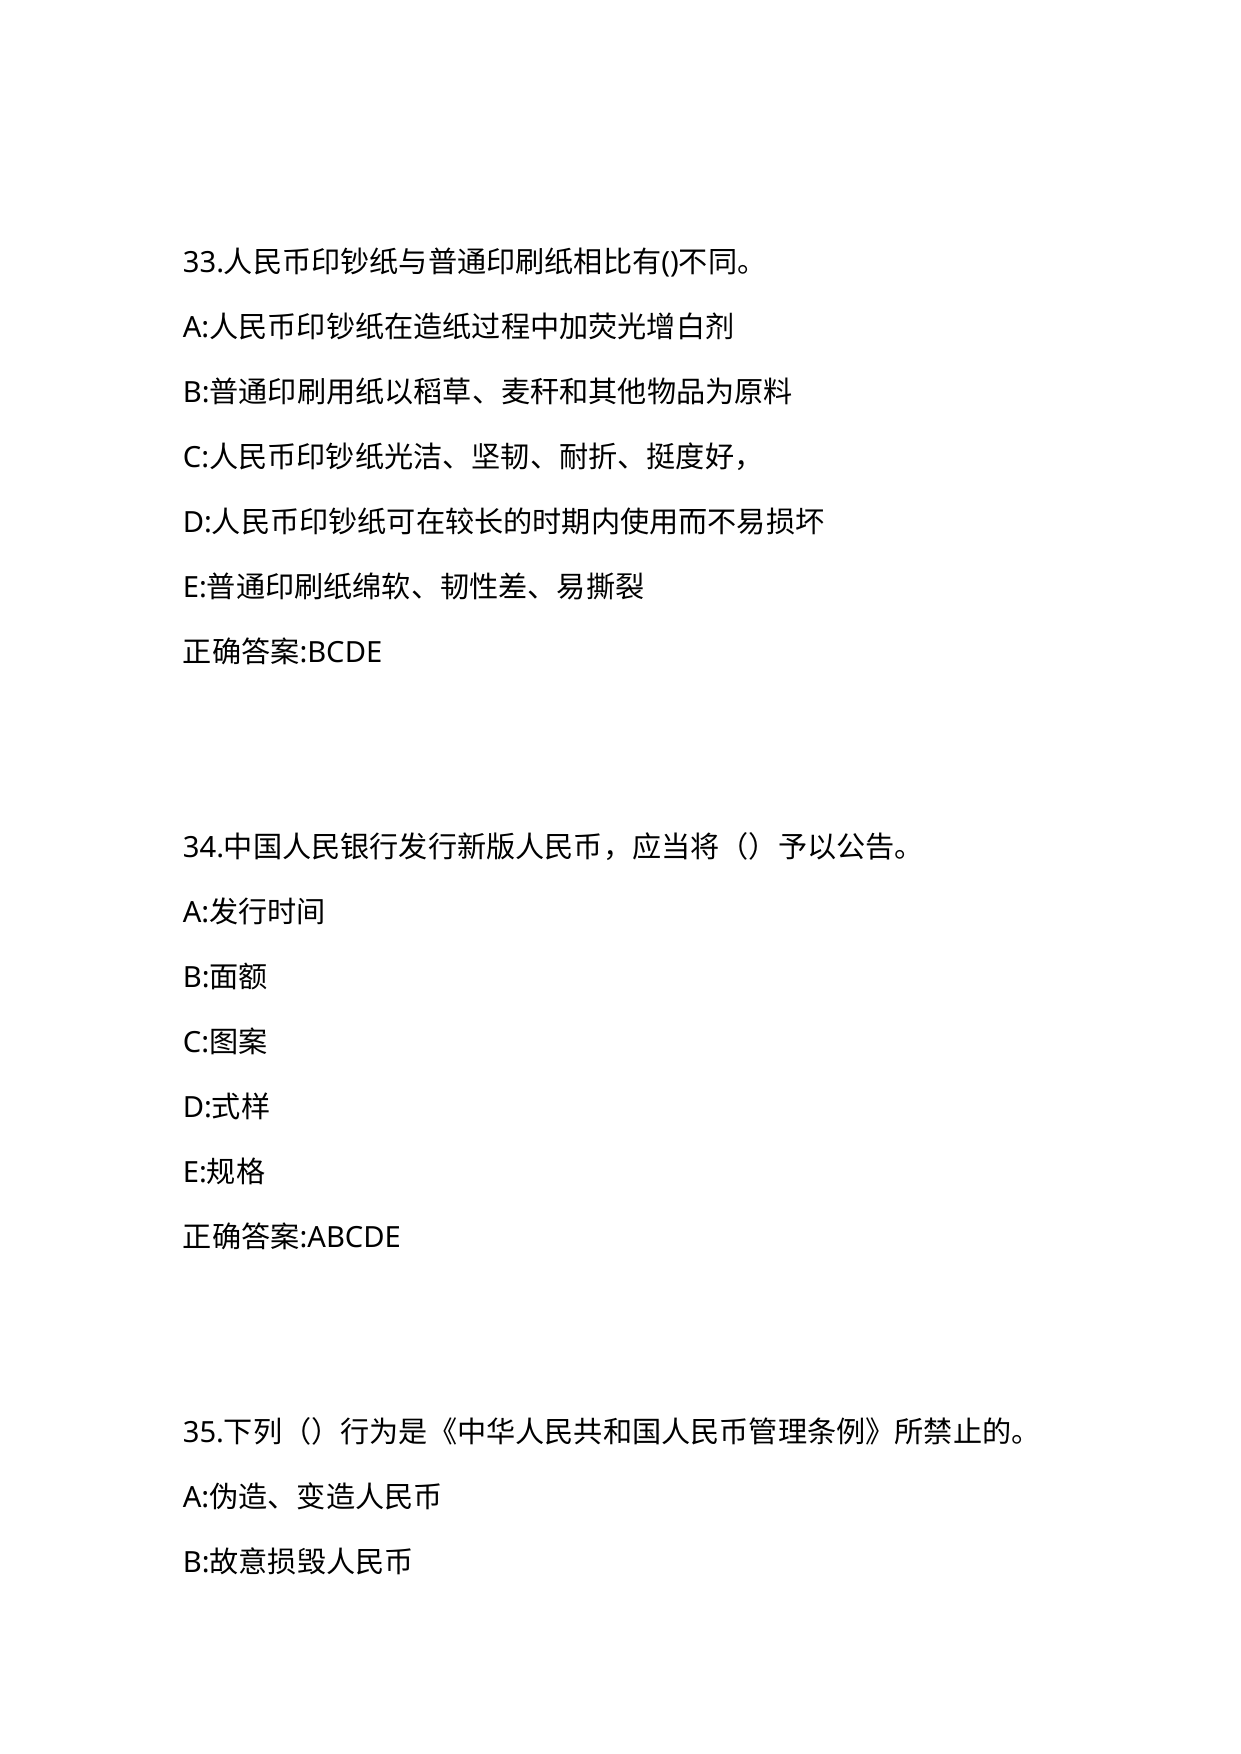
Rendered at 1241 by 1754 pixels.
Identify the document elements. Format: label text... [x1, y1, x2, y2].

list 35.下列（）行为是《中华人民共和国人民币管理条例》所禁止的。 [183, 1397, 1058, 1462]
text 正确答案:BCDE [183, 617, 1058, 682]
text 34.中国人民银行发行新版人民币，应当将（）予以公告。 [183, 812, 1058, 877]
text B:故意损毁人民币 [183, 1527, 1058, 1592]
text D:式样 [183, 1072, 1058, 1137]
text D:人民币印钞纸可在较长的时期内使用而不易损坏 [183, 487, 1058, 552]
text A:人民币印钞纸在造纸过程中加荧光增白剂 [183, 292, 1058, 357]
text C:图案 [183, 1007, 1058, 1072]
text C:人民币印钞纸光洁、坚韧、耐折、挺度好， [183, 422, 1058, 487]
text A:发行时间 [183, 877, 1058, 942]
text B:普通印刷用纸以稻草、麦秆和其他物品为原料 [183, 357, 1058, 422]
text 正确答案:ABCDE [183, 1202, 1058, 1267]
text 33.人民币印钞纸与普通印刷纸相比有()不同。 [183, 227, 1058, 292]
text E:规格 [183, 1137, 1058, 1202]
list A:伪造、变造人民币 [183, 1462, 1058, 1527]
text B:面额 [183, 942, 1058, 1007]
text E:普通印刷纸绵软、韧性差、易撕裂 [183, 552, 1058, 617]
